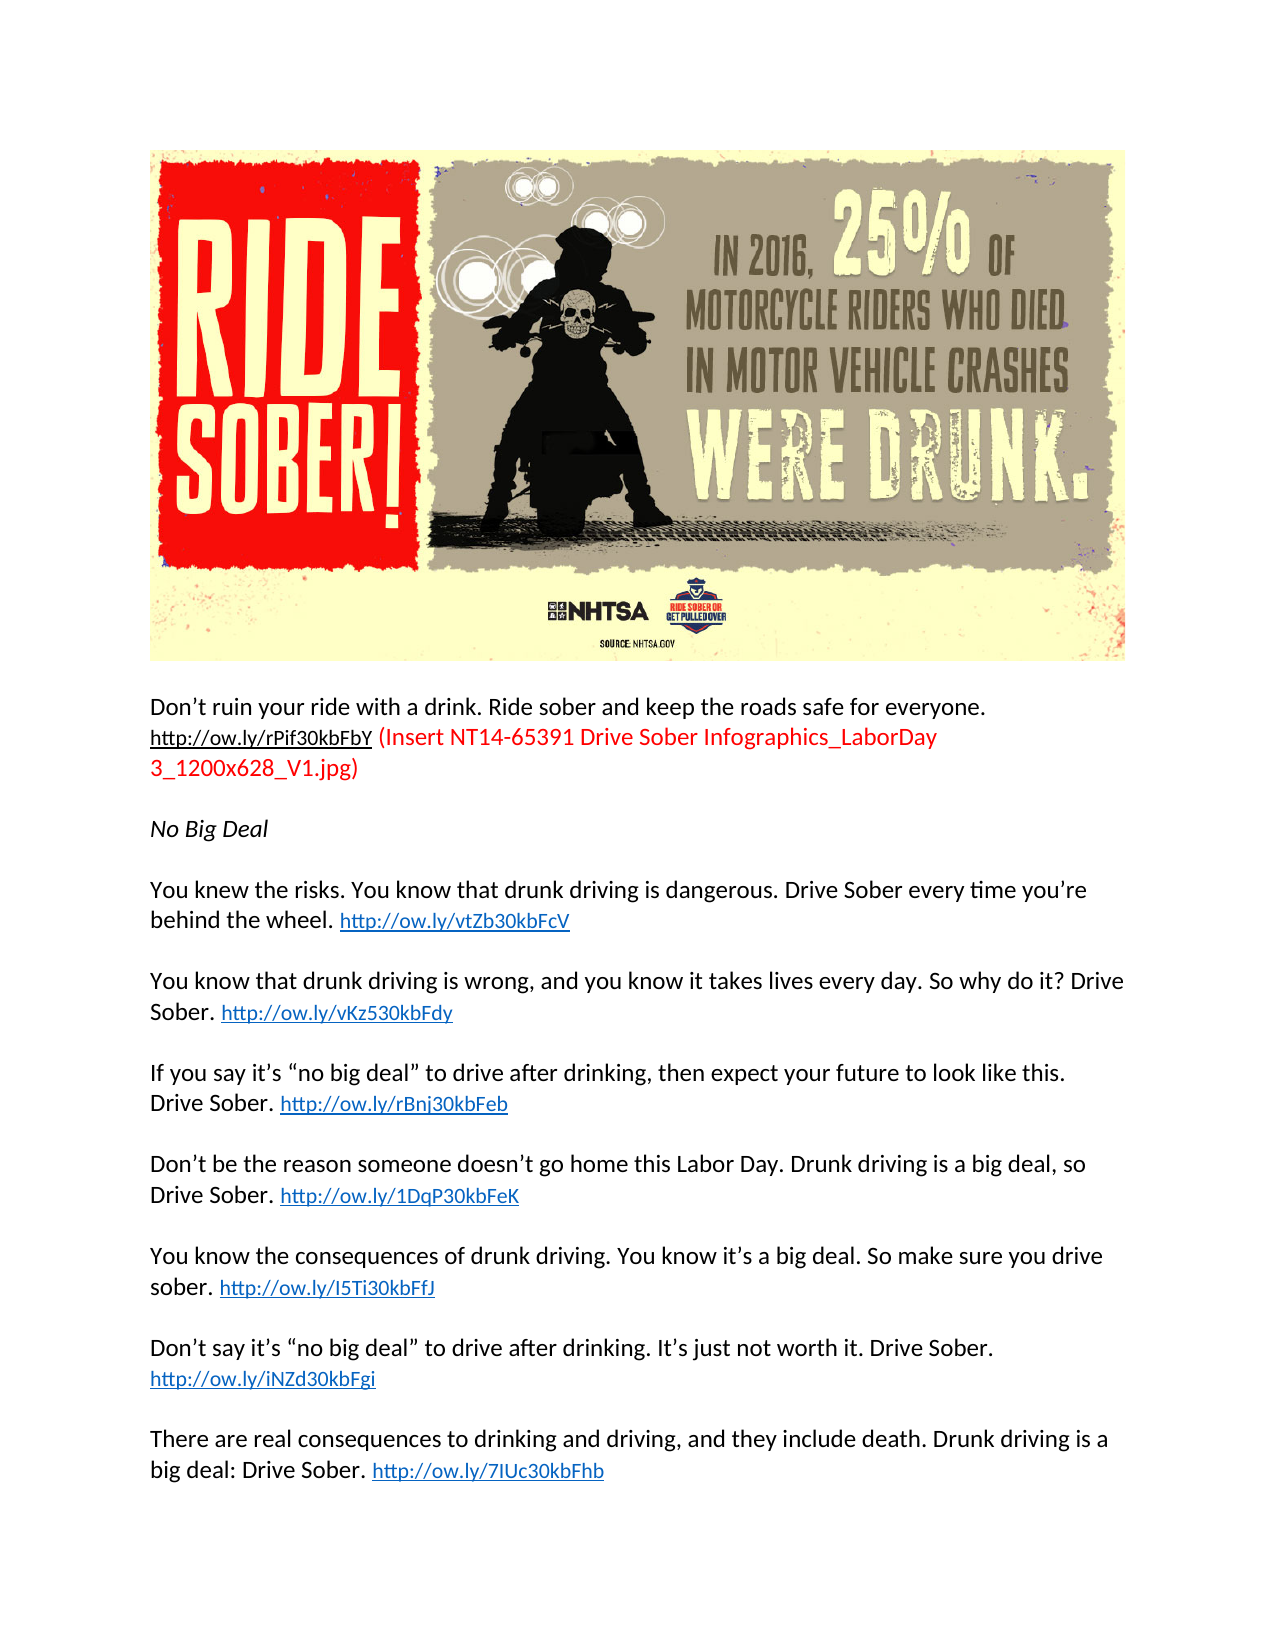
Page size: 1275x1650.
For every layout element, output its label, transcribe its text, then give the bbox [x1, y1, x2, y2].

text Don’t be the reason someone doesn’t go home this Labor Day. Drunk driving is a big deal, so Drive Sober. http://ow.ly/1DqP30kbFeK [150, 1148, 1125, 1209]
picture [150, 150, 1125, 661]
text There are real consequences to drinking and driving, and they include death. Drunk driving is a big deal: Drive Sober. http://ow.ly/7IUc30kbFhb [150, 1423, 1125, 1484]
text Don’t say it’s “no big deal” to drive after drinking. It’s just not worth it. Drive Sober. http://ow.ly/iNZd30kbFgi [150, 1332, 1125, 1393]
text Don’t ruin your ride with a drink. Ride sober and keep the roads safe for everyone. http://ow.ly/rPif30kbFbY (Insert NT14-65391 Drive Sober Infographics_LaborDay 3_1200x628_V1.jpg) [150, 691, 1125, 782]
text If you say it’s “no big deal” to drive after drinking, then expect your future to look like this. Drive Sober. http://ow.ly/rBnj30kbFeb [150, 1057, 1125, 1118]
text You know that drunk driving is wrong, and you know it takes lives every day. So why do it? Drive Sober. http://ow.ly/vKz530kbFdy [150, 965, 1125, 1026]
text You know the consequences of drunk driving. You know it’s a big deal. So make sure you drive sober. http://ow.ly/I5Ti30kbFfJ [150, 1240, 1125, 1301]
text You knew the risks. You know that drunk driving is dangerous. Drive Sober every time you’re behind the wheel. http://ow.ly/vtZb30kbFcV [150, 874, 1125, 935]
text No Big Deal [150, 813, 1125, 843]
